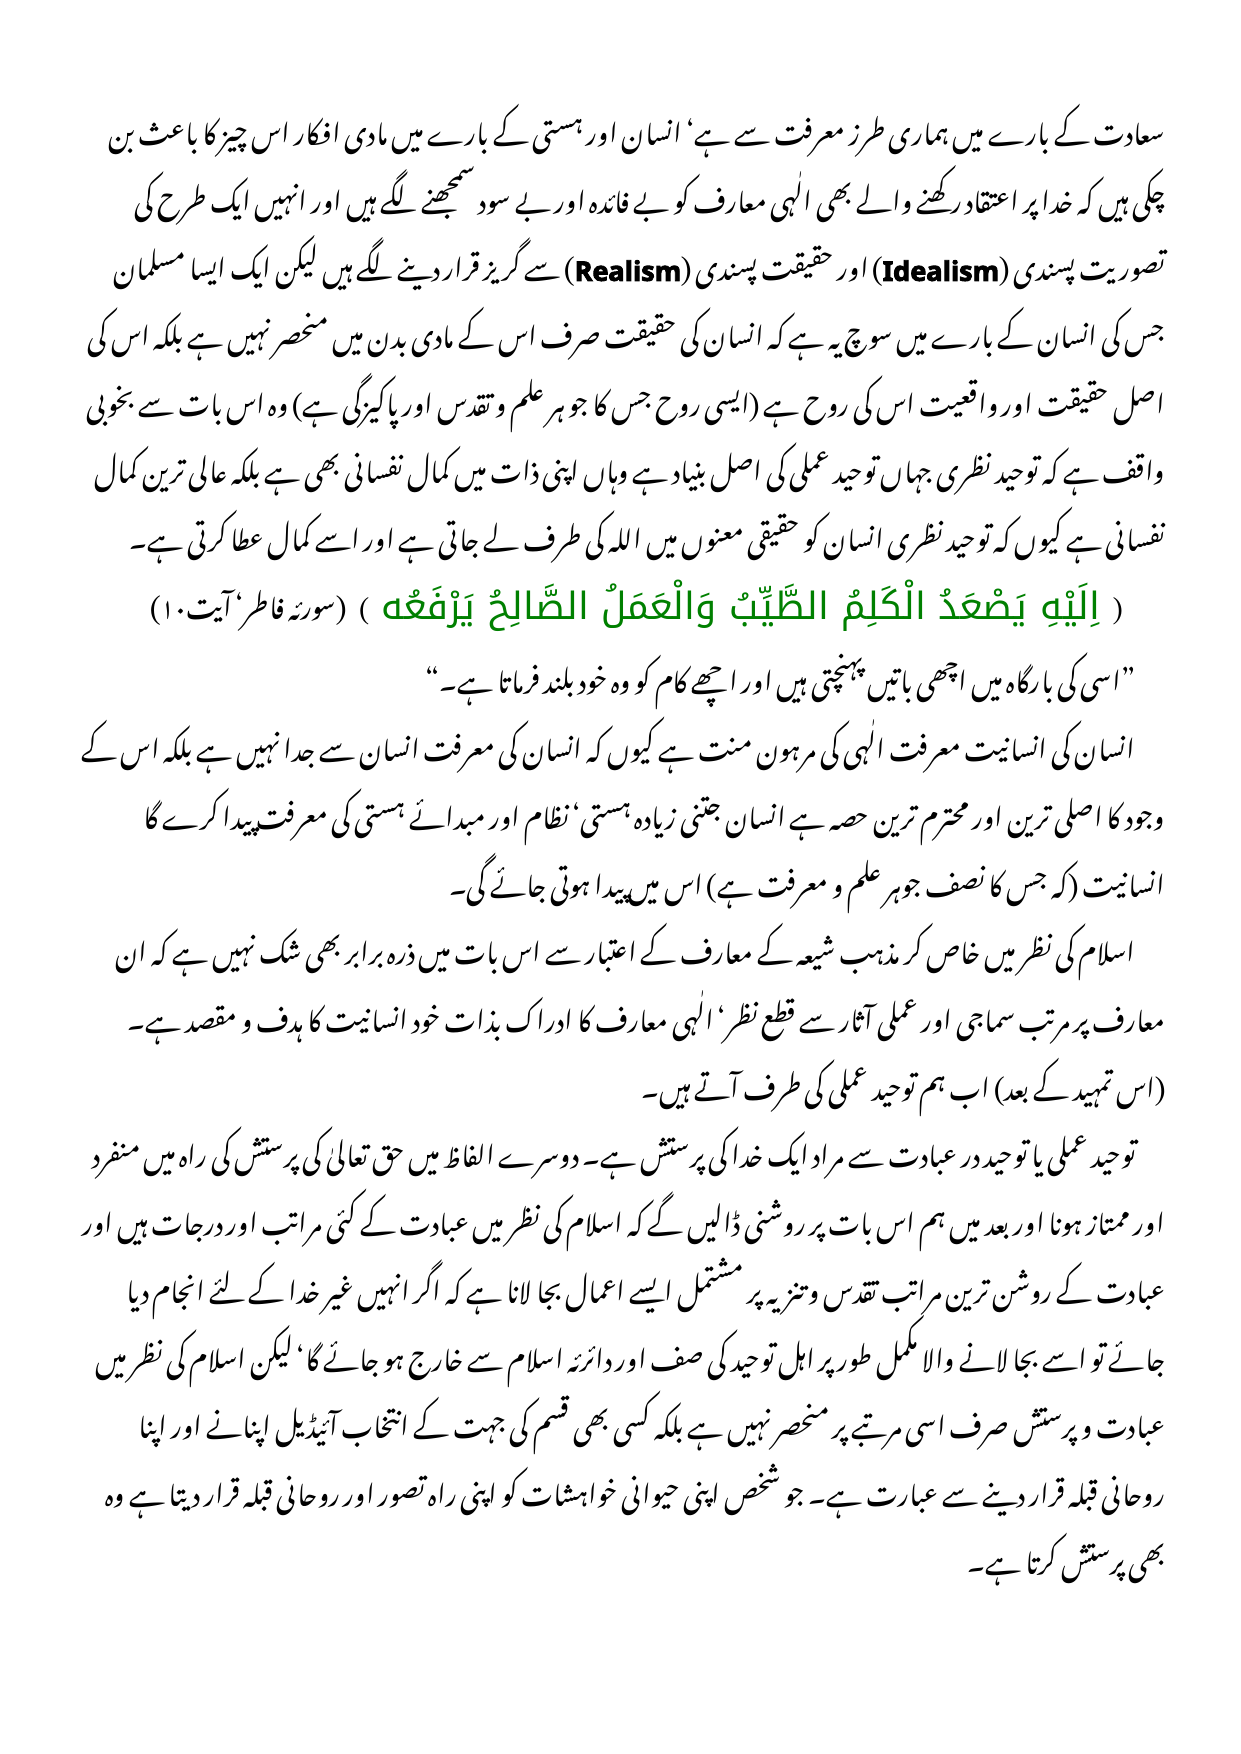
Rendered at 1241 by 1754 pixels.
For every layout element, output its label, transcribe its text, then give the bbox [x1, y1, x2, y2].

text اسلام کی نظر میں خاص کر مذہب شیعہ کے معارف کے اعتبار سے اس بات میں ذرہ برابر بھی شک نہیں ہے کہ ان معارف پر مرتب سماجی اور عملی آثار سے قطع نظر‘ الٰہی معارف کا ادراک بذات خود انسانیت کا ہدف و مقصد ہے۔ (اس تمہید کے بعد) اب ہم توحید عملی کی طرف آتے ہیں۔ [75, 913, 1165, 1116]
text انسان کی انسانیت معرفت الٰہی کی مرہون منت ہے کیوں کہ انسان کی معرفت انسان سے جدا نہیں ہے بلکہ اس کے وجود کا اصلی ترین اور محترم ترین حصہ ہے انسان جتنی زیادہ ہستی‘ نظام اور مبدائے ہستی کی معرفت پیدا کرے گا انسانیت (کہ جس کا نصف جوہر علم و معرفت ہے) اس میں پیدا ہوتی جائے گی۔ [75, 710, 1165, 913]
text ”اسی کی بارگاہ میں اچھی باتیں پہنچتی ہیں اور اچھے کام کو وہ خود بلند فرماتا ہے۔“ [75, 642, 1165, 710]
text توحید عملی یا توحید در عبادت سے مراد ایک خدا کی پرستش ہے۔ دوسرے الفاظ میں حق تعالیٰ کی پرستش کی راہ میں منفرد اور ممتاز ہونا اور بعد میں ہم اس بات پر روشنی ڈالیں گے کہ اسلام کی نظر میں عبادت کے کئی مراتب اور درجات ہیں اور عبادت کے روشن ترین مراتب تقدس و تنزیہ پر مشتمل ایسے اعمال بجا لانا ہے کہ اگر انہیں غیر خدا کے لئے انجام دیا جائے تو اسے بجا لانے والا مکمل طور پر اہل توحید کی صف اور دائرئہ اسلام سے خارج ہو جائے گا‘ لیکن اسلام کی نظر میں عبادت و پرستش صرف اسی مرتبے پر منحصر نہیں ہے بلکہ کسی بھی قسم کی جہت کے انتخاب آئیڈیل اپنانے اور اپنا روحانی قبلہ قرار دینے سے عبارت ہے۔ جو شخص اپنی حیوانی خواہشات کو اپنی راہ تصور اور روحانی قبلہ قرار دیتا ہے وہ بھی پرستش کرتا ہے۔ [75, 1116, 1165, 1590]
text ( اِلَيْهِ يَصْعَدُ الْكَلِمُ الطَّيِّبُ وَالْعَمَلُ الصَّالِحُ يَرْفَعُه ) (سورئہ فاطر‘ آیت۱۰) [75, 568, 1165, 642]
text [75, 94, 1165, 568]
